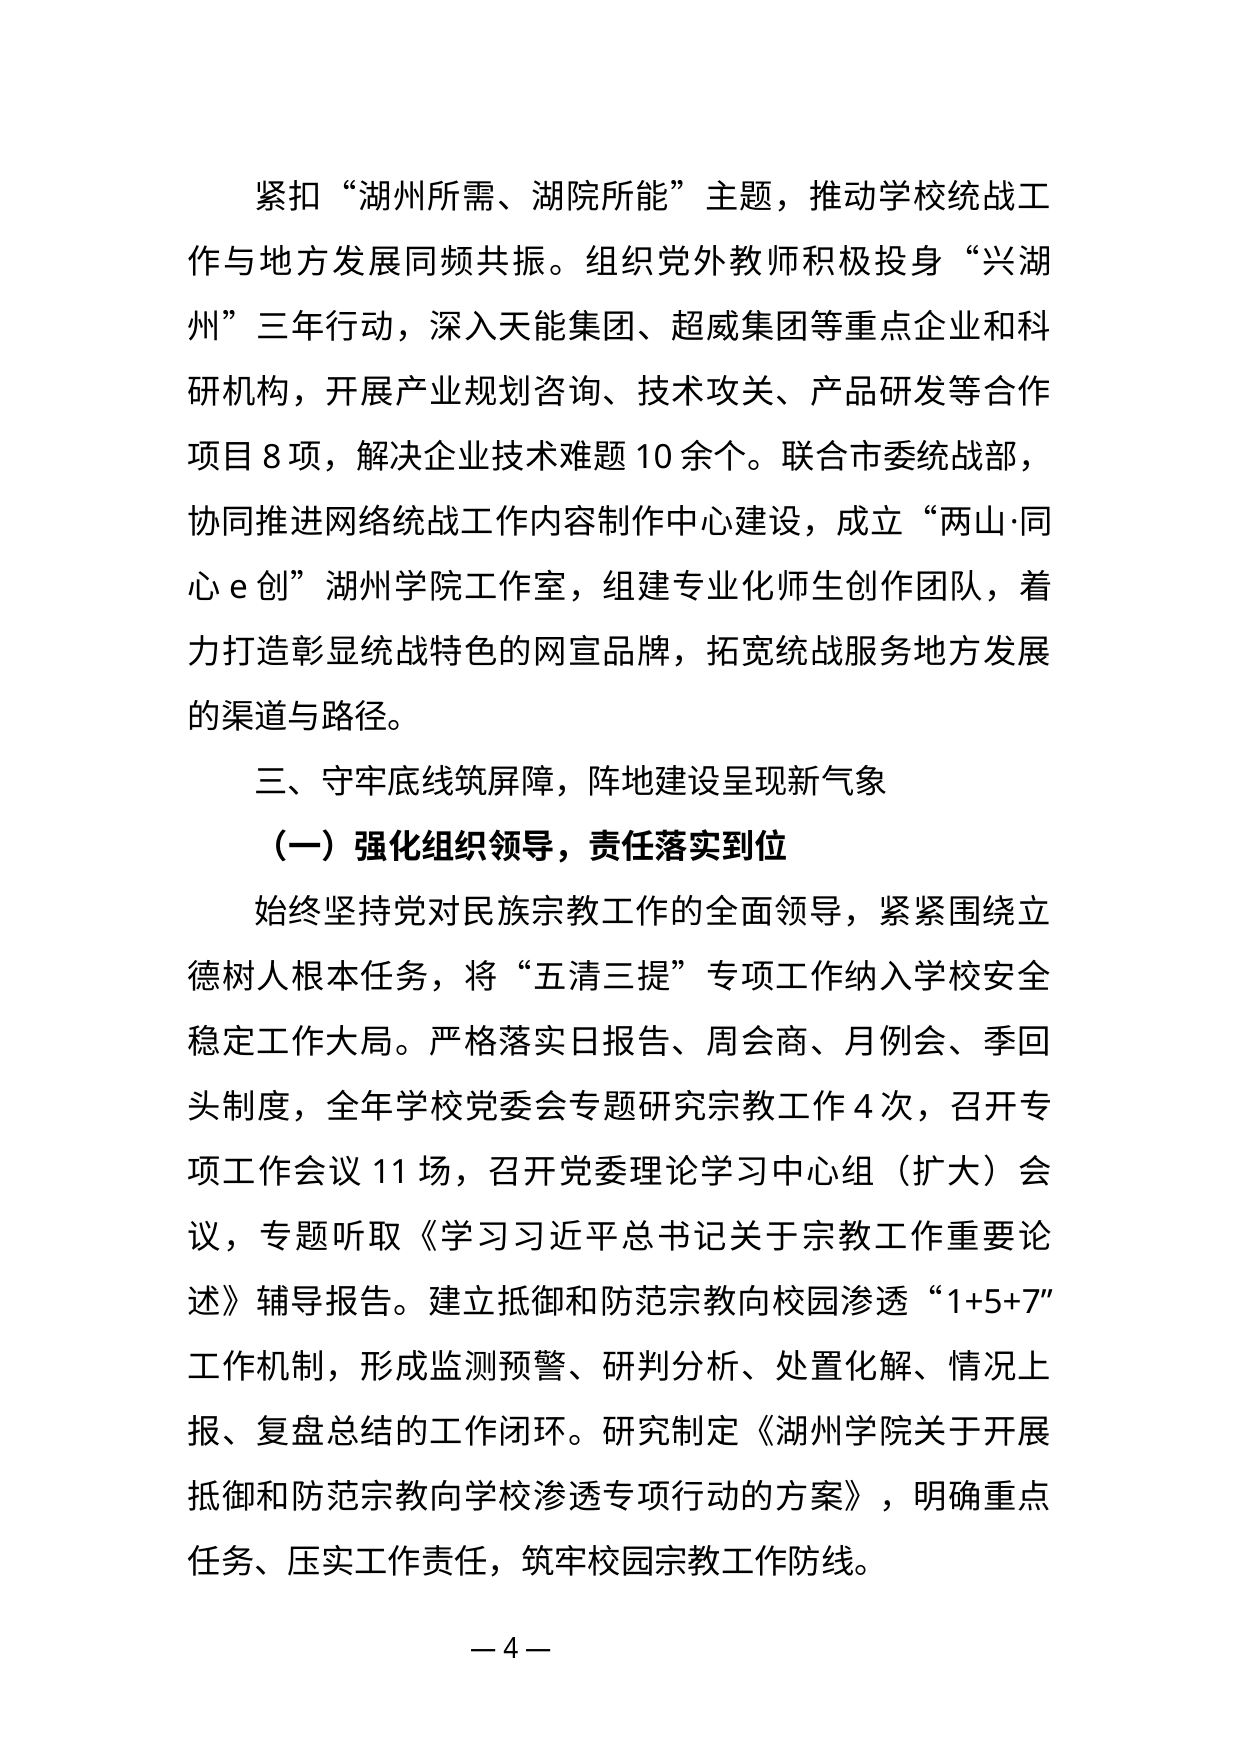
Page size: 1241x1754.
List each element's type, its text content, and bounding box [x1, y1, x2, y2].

list 始终坚持党对民族宗教工作的全面领导，紧紧围绕立德树人根本任务，将“五清三提”专项工作纳入学校安全稳定工作大局。严格落实日报告、周会商、月例会、季回头制度，全年学校党委会专题研究宗教工作4次，召开专项工作会议11场，召开党委理论学习中心组（扩大）会议，专题听取《学习习近平总书记关于宗教工作重要论述》辅导报告。建立抵御和防范宗教向校园渗透“1+5+7”工作机制，形成监测预警、研判分析、处置化解、情况上报、复盘总结的工作闭环。研究制定《湖州学院关于开展抵御和防范宗教向学校渗透专项行动的方案》，明确重点任务、压实工作责任，筑牢校园宗教工作防线。 [187, 877, 1053, 1592]
list 三、守牢底线筑屏障，阵地建设呈现新气象 [187, 747, 1053, 812]
list （一）强化组织领导，责任落实到位 [187, 812, 1053, 877]
list 紧扣“湖州所需、湖院所能”主题，推动学校统战工作与地方发展同频共振。组织党外教师积极投身“兴湖州”三年行动，深入天能集团、超威集团等重点企业和科研机构，开展产业规划咨询、技术攻关、产品研发等合作项目8项，解决企业技术难题10余个。联合市委统战部，协同推进网络统战工作内容制作中心建设，成立“两山·同心e创”湖州学院工作室，组建专业化师生创作团队，着力打造彰显统战特色的网宣品牌，拓宽统战服务地方发展的渠道与路径。 [187, 162, 1053, 747]
